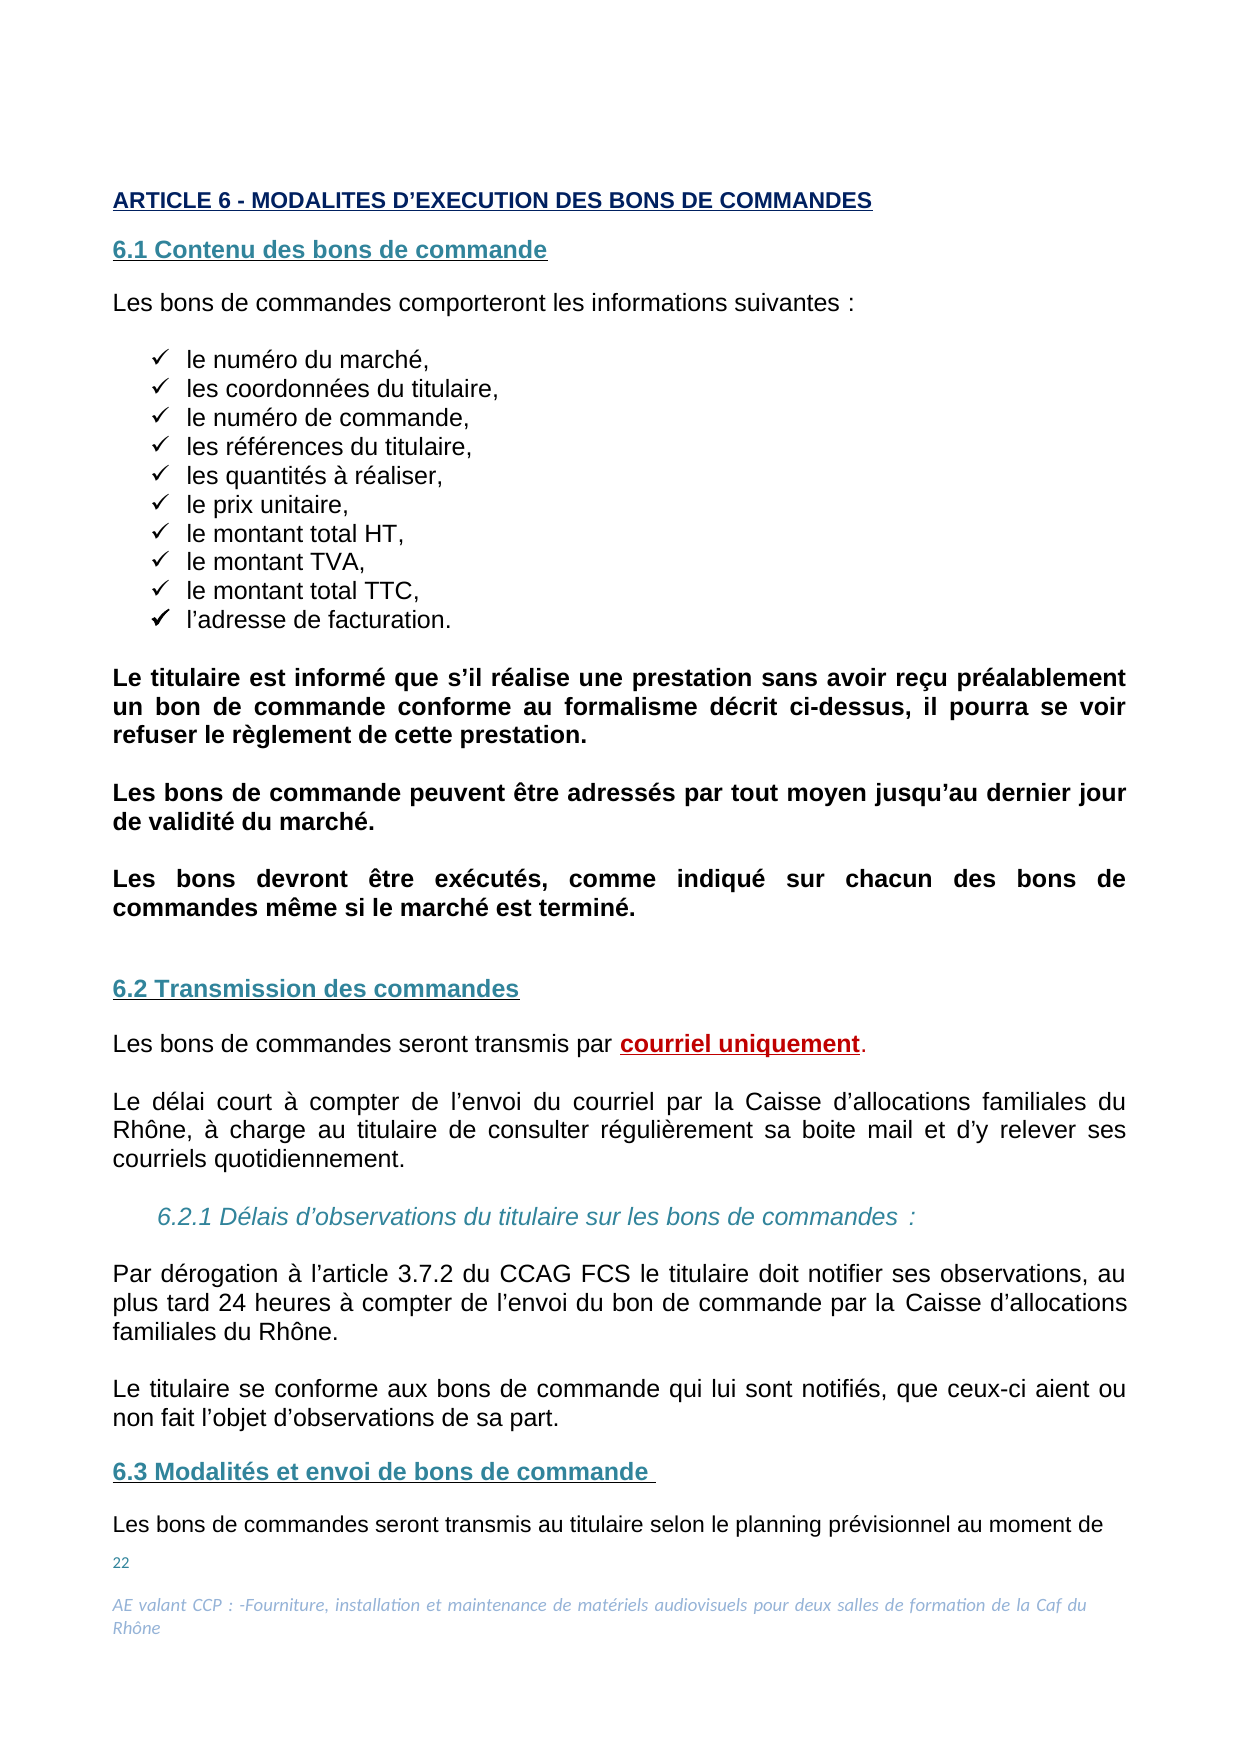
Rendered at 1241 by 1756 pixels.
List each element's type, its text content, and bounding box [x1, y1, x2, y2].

text Les bons de commandes seront transmis par courriel uniquement. [112, 1029, 1128, 1058]
text Le délai court à compter de l’envoi du courriel par la Caisse d’allocations familiales du Rhône, à charge au titulaire de consulter régulièrement sa boite mail et d’y relever ses courriels quotidiennement. [112, 1087, 1128, 1173]
list le numéro du marché, [150, 345, 1128, 374]
list les références du titulaire, [150, 432, 1128, 461]
list l’adresse de facturation. [150, 605, 1128, 634]
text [112, 1511, 1128, 1537]
list le prix unitaire, [150, 490, 1128, 518]
list le montant total HT, [150, 518, 1128, 547]
list les quantités à réaliser, [150, 461, 1128, 490]
subtitle 6.3 Modalités et envoi de bons de commande [112, 1457, 1128, 1486]
text Le titulaire se conforme aux bons de commande qui lui sont notifiés, que ceux-ci aient ou non fait l’objet d’observations de sa part. [112, 1374, 1128, 1432]
text Les bons de commandes comporteront les informations suivantes : [112, 288, 1128, 317]
list le numéro de commande, [150, 403, 1128, 432]
subtitle 6.2 Transmission des commandes [112, 974, 1128, 1003]
list le montant TVA, [150, 547, 1128, 576]
text Les bons de commande peuvent être adressés par tout moyen jusqu’au dernier jour de validité du marché. [112, 778, 1128, 835]
text Les bons devront être exécutés, comme indiqué sur chacun des bons de commandes même si le marché est terminé. [112, 864, 1128, 921]
subtitle ARTICLE 6 - MODALITES D’EXECUTION DES BONS DE COMMANDES [112, 187, 1128, 214]
list les coordonnées du titulaire, [150, 374, 1128, 403]
subtitle 6.2.1 Délais d’observations du titulaire sur les bons de commandes : [157, 1202, 1128, 1231]
text Par dérogation à l’article 3.7.2 du CCAG FCS le titulaire doit notifier ses observations, au plus tard 24 heures à compter de l’envoi du bon de commande par la Caisse d’allocations familiales du Rhône. [112, 1259, 1128, 1346]
list le montant total TTC, [150, 576, 1128, 605]
subtitle 6.1 Contenu des bons de commande [112, 235, 1128, 264]
text Le titulaire est informé que s’il réalise une prestation sans avoir reçu préalablement un bon de commande conforme au formalisme décrit ci-dessus, il pourra se voir refuser le règlement de cette prestation. [112, 663, 1128, 749]
